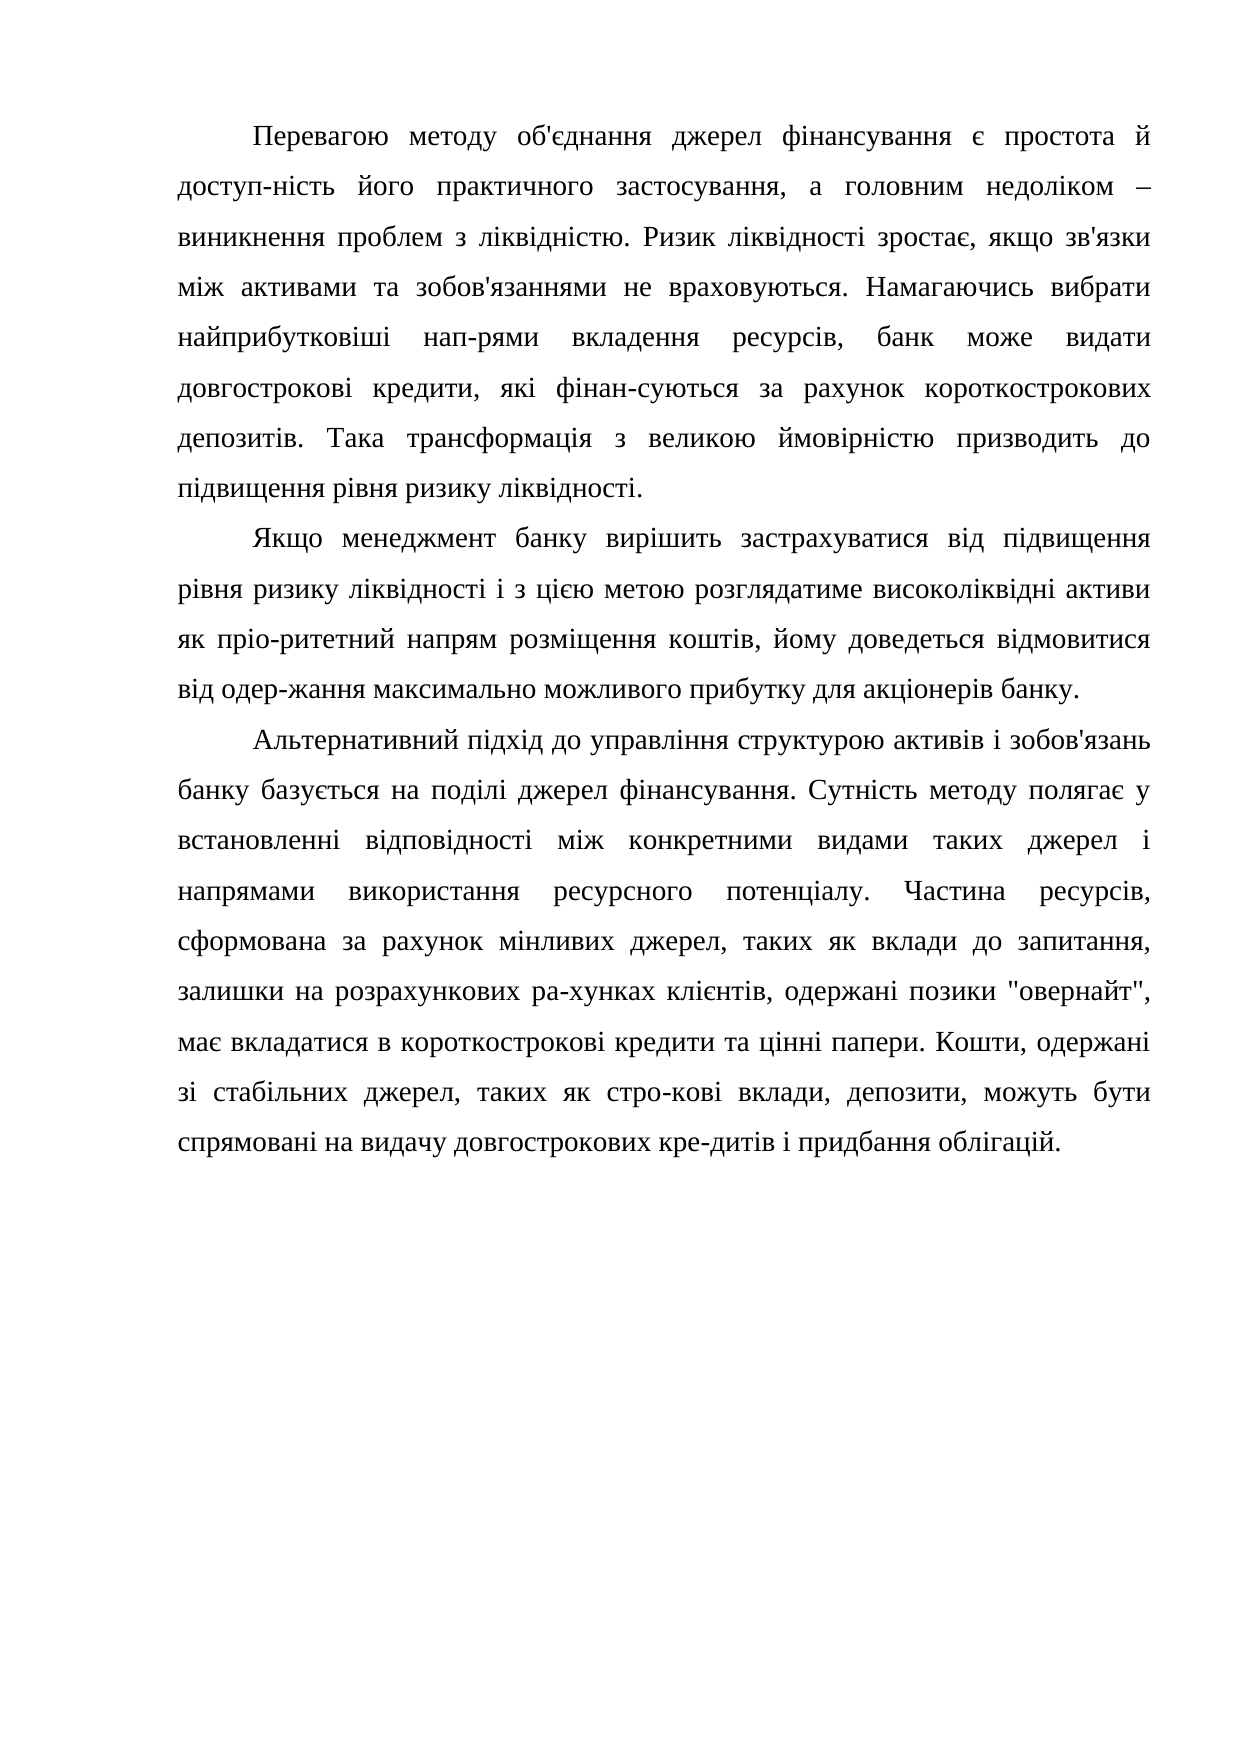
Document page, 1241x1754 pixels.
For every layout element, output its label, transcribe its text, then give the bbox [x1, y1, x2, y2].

text Альтернативний підхід до управління структурою активів і зобов'язань банку базується на поділі джерел фінансування. Сутність методу полягає у встановленні відповідності між конкретними видами таких джерел і напрямами використання ресурсного потенціалу. Частина ресурсів, сформована за рахунок мінливих джерел, таких як вклади до запитання, залишки на розрахункових ра-хунках клієнтів, одержані позики "овернайт", має вкладатися в короткострокові кредити та цінні папери. Кошти, одержані зі стабільних джерел, таких як стро-кові вклади, депозити, можуть бути спрямовані на видачу довгострокових кре-дитів і придбання облігацій. [177, 722, 1152, 1158]
text Якщо менеджмент банку вирішить застрахуватися від підвищення рівня ризику ліквідності і з цією метою розглядатиме високоліквідні активи як пріо-ритетний напрям розміщення коштів, йому доведеться відмовитися від одер-жання максимально можливого прибутку для акціонерів банку. [177, 521, 1152, 705]
text Перевагою методу об'єднання джерел фінансування є простота й доступ-ність його практичного застосування, а головним недоліком – виникнення проблем з ліквідністю. Ризик ліквідності зростає, якщо зв'язки між активами та зобов'язаннями не враховуються. Намагаючись вибрати найприбутковіші нап-рями вкладення ресурсів, банк може видати довгострокові кредити, які фінан-суються за рахунок короткострокових депозитів. Така трансформація з великою ймовірністю призводить до підвищення рівня ризику ліквідності. [177, 118, 1152, 504]
